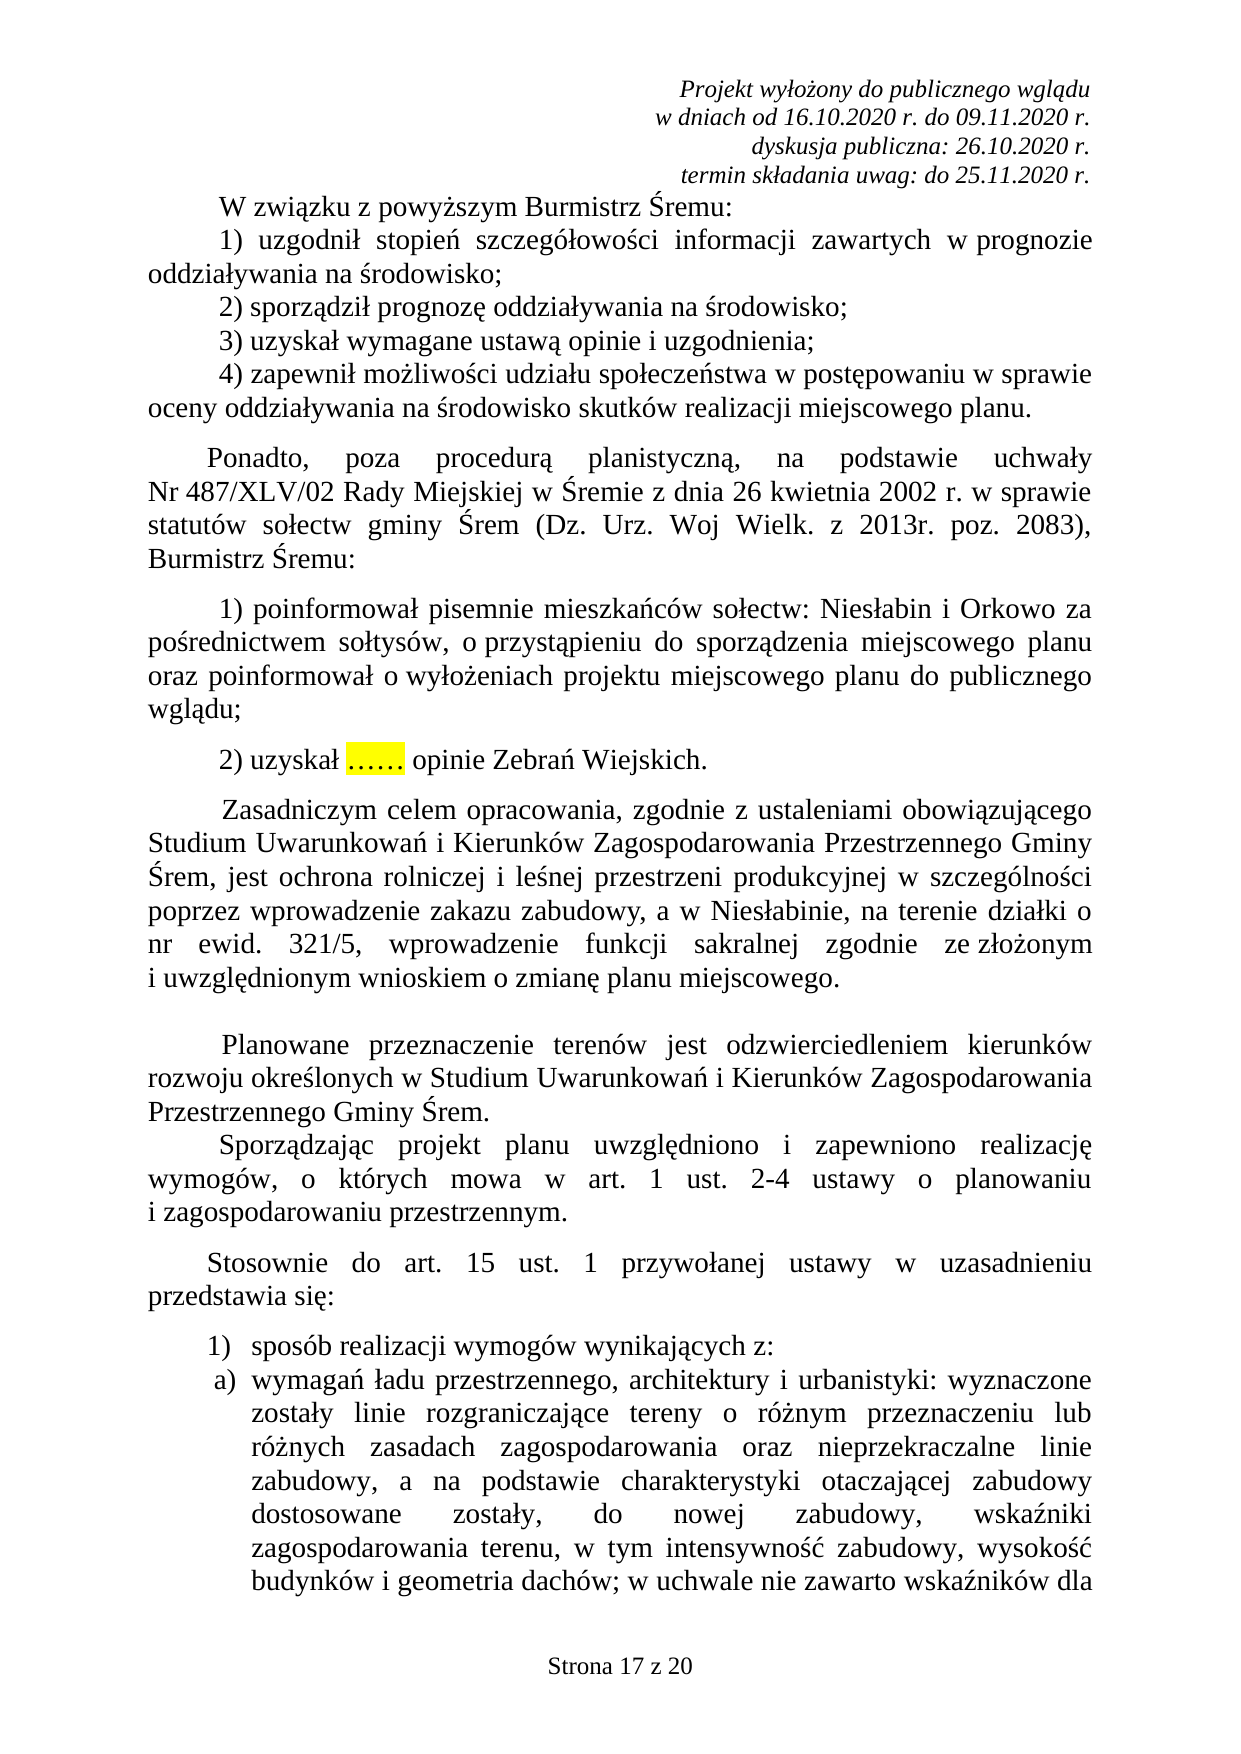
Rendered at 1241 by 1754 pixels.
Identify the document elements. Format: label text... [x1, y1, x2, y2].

text 1) poinformował pisemnie mieszkańców sołectw: Niesłabin i Orkowo za pośrednictwem sołtysów, o przystąpieniu do sporządzenia miejscowego planu oraz poinformował o wyłożeniach projektu miejscowego planu do publicznego wglądu; [148, 591, 1093, 725]
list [213, 1362, 1093, 1597]
text 2) uzyskał …… opinie Zebrań Wiejskich. [148, 742, 346, 775]
text W związku z powyższym Burmistrz Śremu: [148, 189, 1093, 222]
text Ponadto, poza procedurą planistyczną, na podstawie uchwały Nr 487/XLV/02 Rady Miejskiej w Śremie z dnia 26 kwietnia 2002 r. w sprawie statutów sołectw gminy Śrem (Dz. Urz. Woj Wielk. z 2013r. poz. 2083), Burmistrz Śremu: [148, 440, 1093, 574]
text 1) uzgodnił stopień szczegółowości informacji zawartych w prognozie oddziaływania na środowisko; [148, 222, 1093, 289]
text Planowane przeznaczenie terenów jest odzwierciedleniem kierunków rozwoju określonych w Studium Uwarunkowań i Kierunków Zagospodarowania Przestrzennego Gminy Śrem. [148, 1027, 1093, 1127]
text Zasadniczym celem opracowania, zgodnie z ustaleniami obowiązującego Studium Uwarunkowań i Kierunków Zagospodarowania Przestrzennego Gminy Śrem, jest ochrona rolniczej i leśnej przestrzeni produkcyjnej w szczególności poprzez wprowadzenie zakazu zabudowy, a w Niesłabinie, na terenie działki o nr ewid. 321/5, wprowadzenie funkcji sakralnej zgodnie ze złożonym i uwzględnionym wnioskiem o zmianę planu miejscowego. [148, 792, 1093, 993]
list sposób realizacji wymogów wynikających z: [148, 1328, 1093, 1362]
text Stosownie do art. 15 ust. 1 przywołanej ustawy w uzasadnieniu przedstawia się: [148, 1245, 1093, 1312]
text 2) uzyskał …… opinie Zebrań Wiejskich. [405, 742, 1093, 775]
text 4) zapewnił możliwości udziału społeczeństwa w postępowaniu w sprawie oceny oddziaływania na środowisko skutków realizacji miejscowego planu. [148, 356, 1093, 423]
text Sporządzając projekt planu uwzględniono i zapewniono realizację wymogów, o których mowa w art. 1 ust. 2-4 ustawy o planowaniu i zagospodarowaniu przestrzennym. [148, 1127, 1093, 1228]
text 3) uzyskał wymagane ustawą opinie i uzgodnienia; [148, 323, 1093, 356]
text 2) sporządził prognozę oddziaływania na środowisko; [148, 289, 1093, 323]
